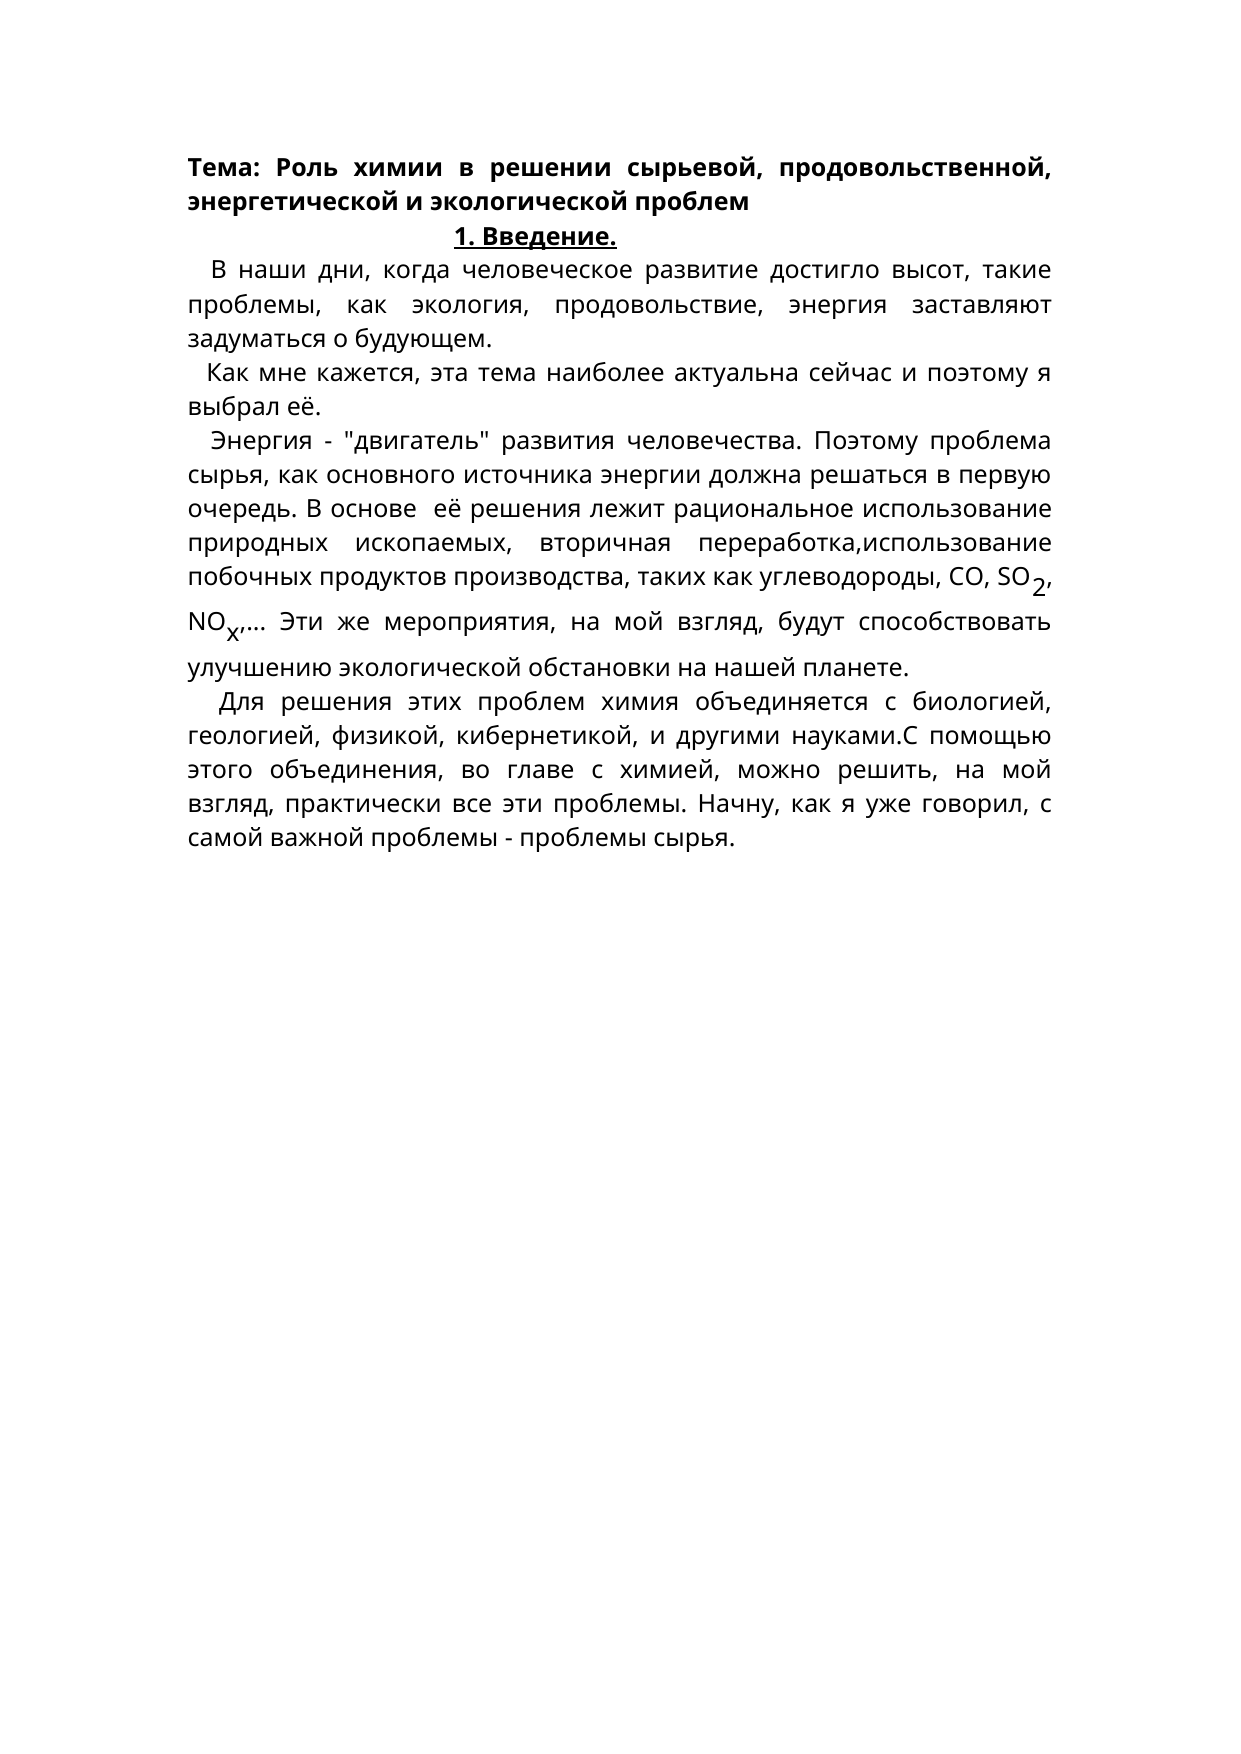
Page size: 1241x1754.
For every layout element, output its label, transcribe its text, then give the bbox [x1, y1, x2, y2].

text Тема: Роль химии в решении сырьевой, продовольственной, энергетической и экологической проблем [187, 150, 1053, 218]
text Энергия - "двигатель" развития человечества. Поэтому проблема сырья, как основного источника энергии должна решаться в первую очередь. В основе её решения лежит рациональное использование природных ископаемых, вторичная переработка,использование побочных продуктов производства, таких как углеводороды, CO, SO2, NOx,... Эти же мероприятия, на мой взгляд, будут способствовать улучшению экологической обстановки на нашей планете. [187, 422, 1053, 683]
text Как мне кажется, эта тема наиболее актуальна сейчас и поэтому я выбрал её. [187, 354, 1053, 422]
text Для решения этих проблем химия объединяется с биологией, геологией, физикой, кибернетикой, и другими науками.С помощью этого объединения, во главе с химией, можно решить, на мой взгляд, практически все эти проблемы. Начну, как я уже говорил, с самой важной проблемы - проблемы сырья. [187, 683, 1053, 853]
text В наши дни, когда человеческое развитие достигло высот, такие проблемы, как экология, продовольствие, энергия заставляют задуматься о будующем. [187, 252, 1053, 354]
text 1. Введение. [187, 218, 1053, 252]
